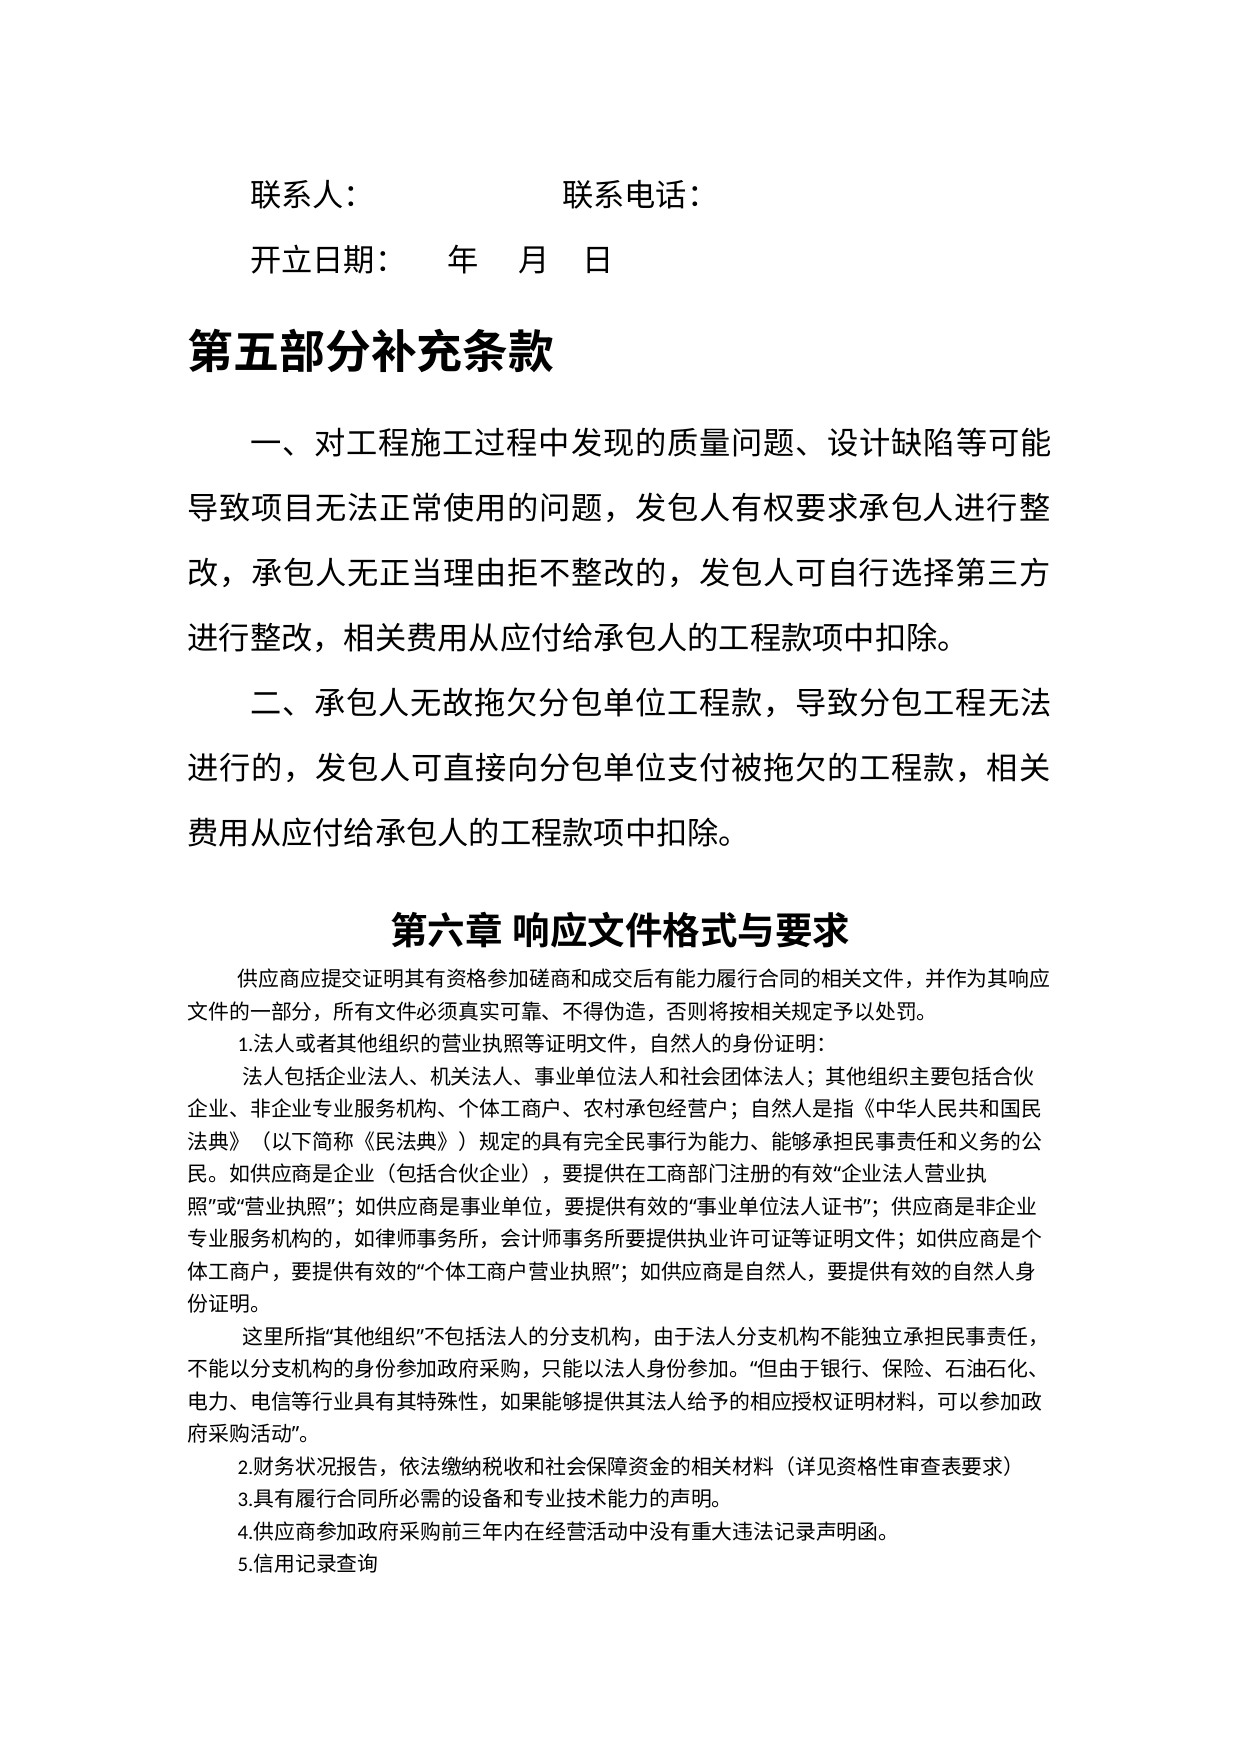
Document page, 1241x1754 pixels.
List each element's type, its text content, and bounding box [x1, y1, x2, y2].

text 2.财务状况报告，依法缴纳税收和社会保障资金的相关材料（详见资格性审查表要求） [187, 1450, 1053, 1483]
text 第六章 响应文件格式与要求 [187, 898, 1053, 963]
text 4.供应商参加政府采购前三年内在经营活动中没有重大违法记录声明函。 [187, 1515, 1053, 1548]
text 5.信用记录查询 [187, 1548, 1053, 1580]
text 一、对工程施工过程中发现的质量问题、设计缺陷等可能导致项目无法正常使用的问题，发包人有权要求承包人进行整改，承包人无正当理由拒不整改的，发包人可自行选择第三方进行整改，相关费用从应付给承包人的工程款项中扣除。 [187, 410, 1053, 670]
text 二、承包人无故拖欠分包单位工程款，导致分包工程无法进行的，发包人可直接向分包单位支付被拖欠的工程款，相关费用从应付给承包人的工程款项中扣除。 [187, 670, 1053, 865]
text 3.具有履行合同所必需的设备和专业技术能力的声明。 [187, 1483, 1053, 1515]
text 1.法人或者其他组织的营业执照等证明文件，自然人的身份证明： [187, 1028, 1053, 1060]
text 供应商应提交证明其有资格参加磋商和成交后有能力履行合同的相关文件，并作为其响应文件的一部分，所有文件必须真实可靠、不得伪造，否则将按相关规定予以处罚。 [187, 963, 1053, 1028]
text 第五部分补充条款 [187, 318, 1053, 383]
text 联系人： 联系电话： [187, 162, 1053, 227]
text 开立日期： 年 月 日 [187, 227, 1053, 292]
text 这里所指“其他组织”不包括法人的分支机构，由于法人分支机构不能独立承担民事责任，不能以分支机构的身份参加政府采购，只能以法人身份参加。“但由于银行、保险、石油石化、电力、电信等行业具有其特殊性，如果能够提供其法人给予的相应授权证明材料，可以参加政府采购活动”。 [187, 1320, 1053, 1450]
text 法人包括企业法人、机关法人、事业单位法人和社会团体法人；其他组织主要包括合伙企业、非企业专业服务机构、个体工商户、农村承包经营户；自然人是指《中华人民共和国民法典》（以下简称《民法典》）规定的具有完全民事行为能力、能够承担民事责任和义务的公民。如供应商是企业（包括合伙企业），要提供在工商部门注册的有效“企业法人营业执照”或“营业执照”；如供应商是事业单位，要提供有效的“事业单位法人证书”；供应商是非企业专业服务机构的，如律师事务所，会计师事务所要提供执业许可证等证明文件；如供应商是个体工商户，要提供有效的“个体工商户营业执照”；如供应商是自然人，要提供有效的自然人身份证明。 [187, 1060, 1053, 1320]
